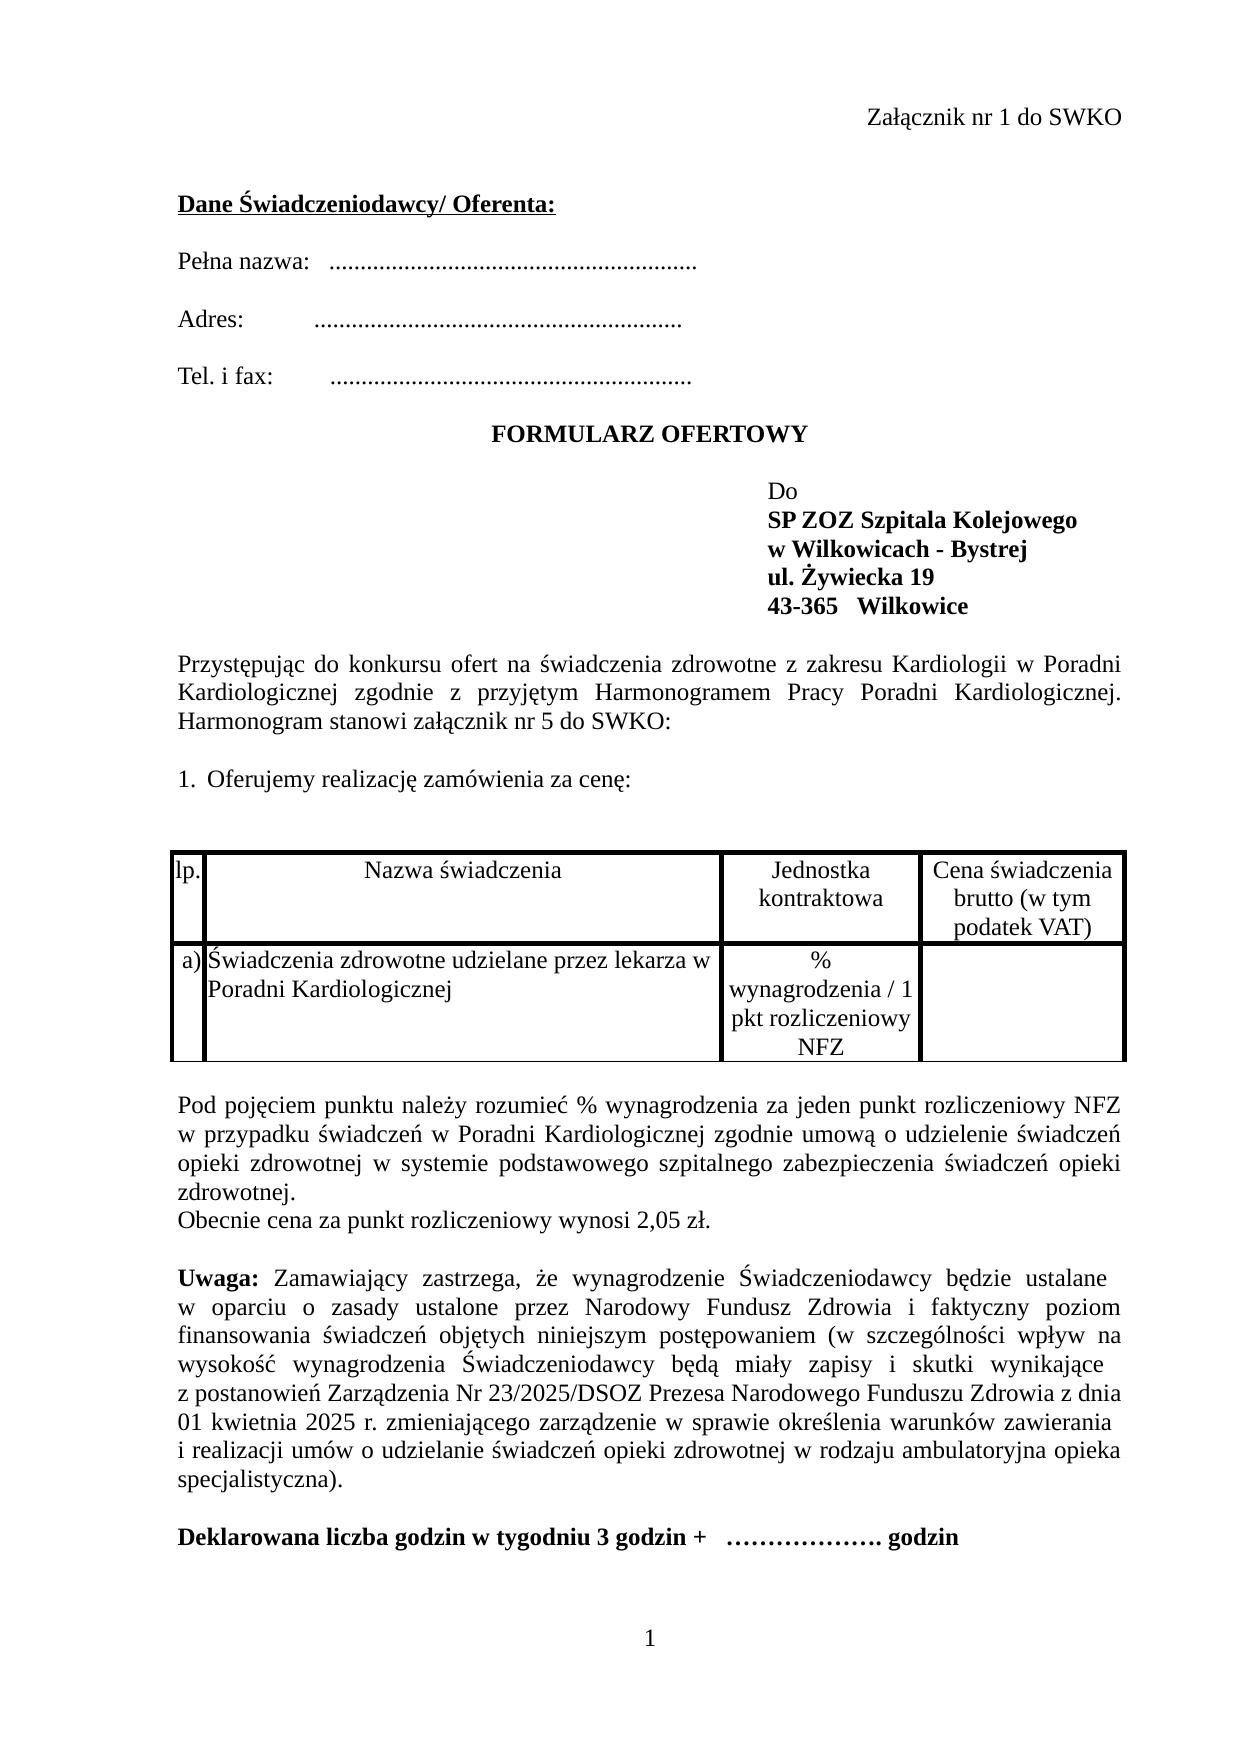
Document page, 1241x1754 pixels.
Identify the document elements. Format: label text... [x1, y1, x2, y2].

text Deklarowana liczba godzin w tygodniu 3 godzin + ………………. godzin [177, 1522, 1122, 1550]
table_cell Świadczenia zdrowotne udzielane przez lekarza w Poradni Kardiologicznej [207, 946, 719, 1061]
text Uwaga: Zamawiający zastrzega, że wynagrodzenie Świadczeniodawcy będzie ustalane w oparciu o zasady ustalone przez Narodowy Fundusz Zdrowia i faktyczny poziom finansowania świadczeń objętych niniejszym postępowaniem (w szczególności wpływ na wysokość wynagrodzenia Świadczeniodawcy będą miały zapisy i skutki wynikające z postanowień Zarządzenia Nr 23/2025/DSOZ Prezesa Narodowego Funduszu Zdrowia z dnia 01 kwietnia 2025 r. zmieniającego zarządzenie w sprawie określenia warunków zawierania i realizacji umów o udzielanie świadczeń opieki zdrowotnej w rodzaju ambulatoryjna opieka specjalistyczna). [177, 1263, 1122, 1493]
table_header Cena świadczenia brutto (w tym podatek VAT) [923, 855, 1122, 941]
text Dane Świadczeniodawcy/ Oferenta: [177, 189, 1122, 217]
text ul. Żywiecka 19 [620, 562, 1122, 591]
text SP ZOZ Szpitala Kolejowego [767, 505, 1122, 534]
table_header lp. [174, 855, 202, 941]
text 43-365 Wilkowice [693, 591, 1122, 620]
table_cell % wynagrodzenia / 1 pkt rozliczeniowy NFZ [724, 946, 918, 1061]
text Do [767, 476, 1122, 505]
list Oferujemy realizację zamówienia za cenę: [177, 764, 1122, 792]
table_cell a) [174, 946, 202, 1061]
text Pełna nazwa: ........................................................... [177, 246, 1122, 275]
text FORMULARZ OFERTOWY [177, 419, 1122, 447]
table_header Jednostka kontraktowa [724, 855, 918, 941]
text Adres: ........................................................... [177, 304, 1122, 332]
text w Wilkowicach - Bystrej [767, 534, 1122, 562]
text Obecnie cena za punkt rozliczeniowy wynosi 2,05 zł. [177, 1205, 1122, 1234]
text Przystępując do konkursu ofert na świadczenia zdrowotne z zakresu Kardiologii w Poradni Kardiologicznej zgodnie z przyjętym Harmonogramem Pracy Poradni Kardiologicznej. Harmonogram stanowi załącznik nr 5 do SWKO: [177, 649, 1122, 735]
table_header Nazwa świadczenia [207, 855, 719, 941]
table_cell [923, 946, 1122, 1061]
text Pod pojęciem punktu należy rozumieć % wynagrodzenia za jeden punkt rozliczeniowy NFZ w przypadku świadczeń w Poradni Kardiologicznej zgodnie umową o udzielenie świadczeń opieki zdrowotnej w systemie podstawowego szpitalnego zabezpieczenia świadczeń opieki zdrowotnej. [177, 1090, 1122, 1205]
text Załącznik nr 1 do SWKO [177, 102, 1122, 131]
text Tel. i fax: .......................................................... [177, 361, 1122, 390]
